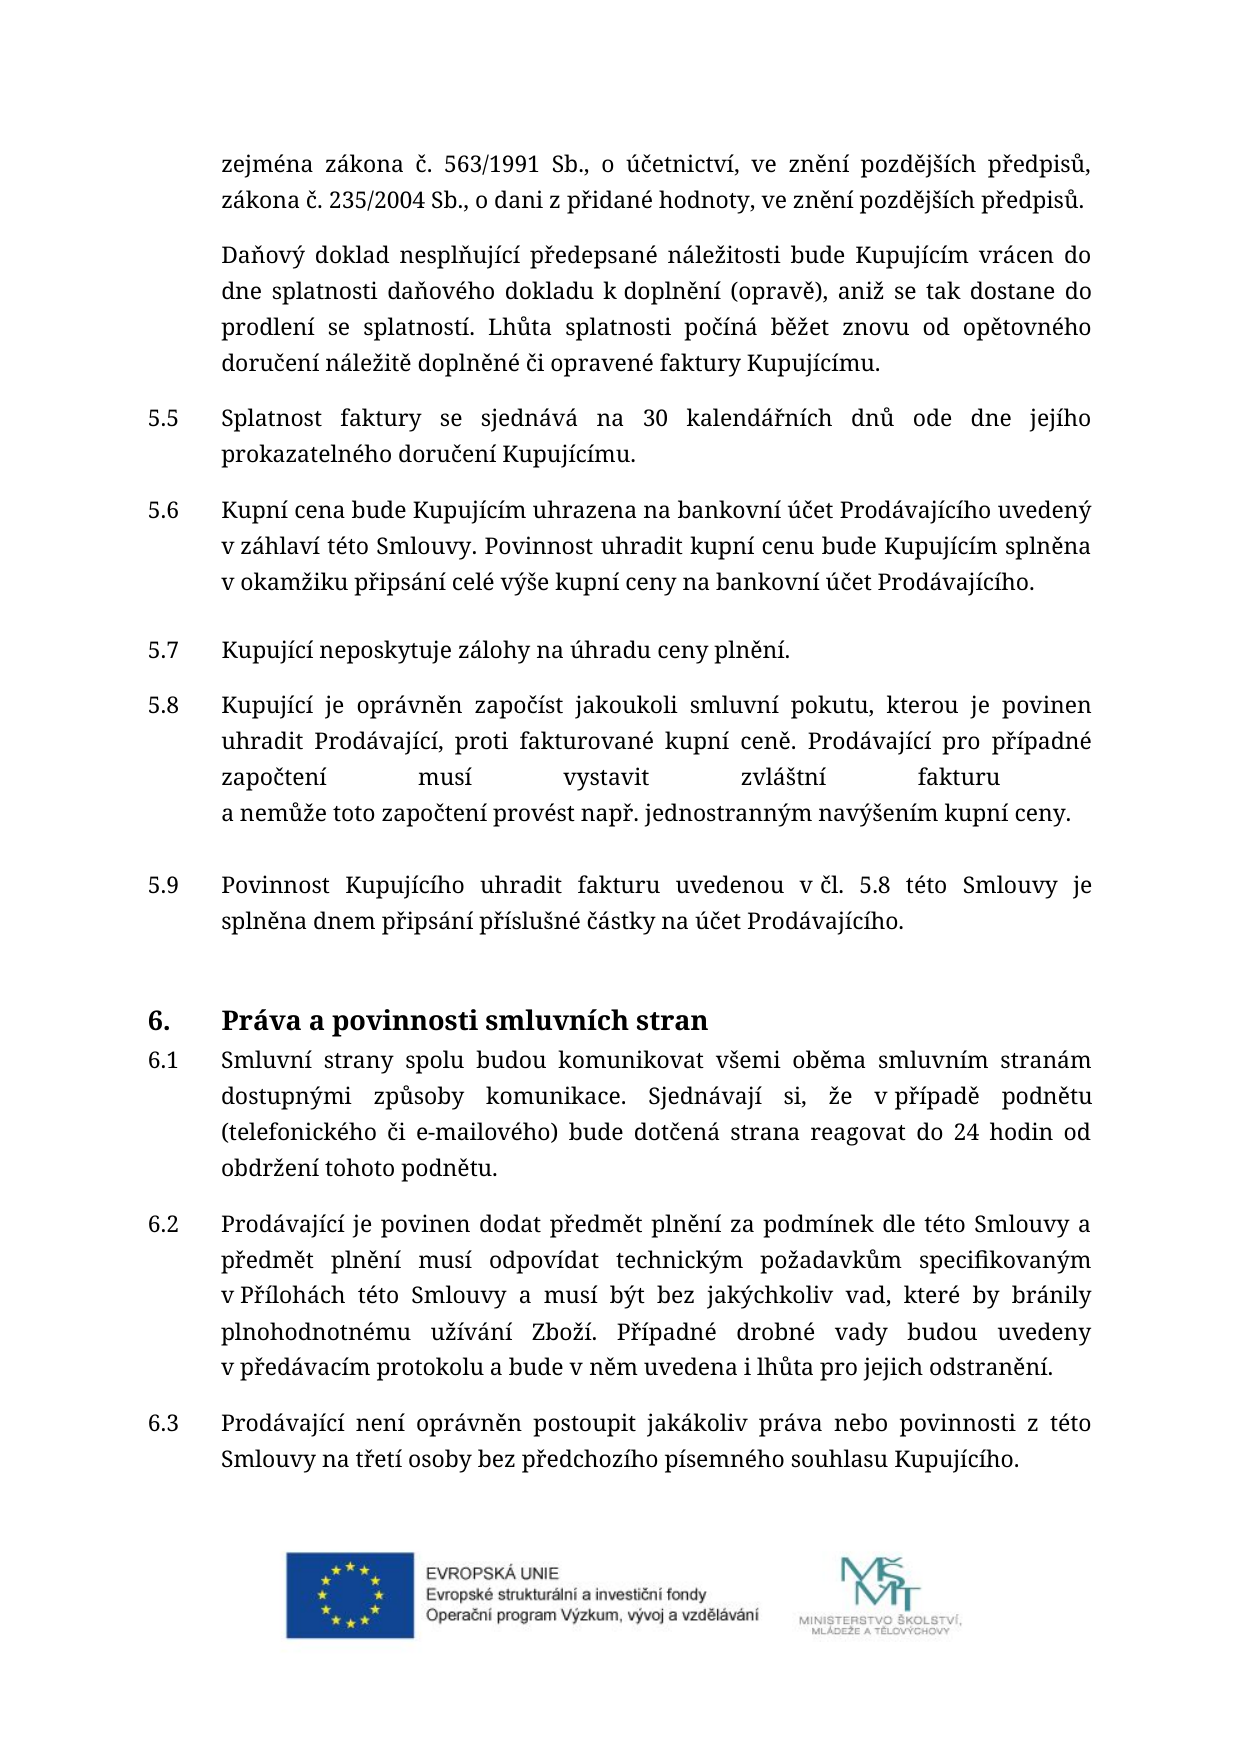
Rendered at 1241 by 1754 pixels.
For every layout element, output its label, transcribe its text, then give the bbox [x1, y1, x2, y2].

text 6.2 Prodávající je povinen dodat předmět plnění za podmínek dle této Smlouvy a předmět plnění musí odpovídat technickým požadavkům specifikovaným v Přílohách této Smlouvy a musí být bez jakýchkoliv vad, které by bránily plnohodnotnému užívání Zboží. Případné drobné vady budou uvedeny v předávacím protokolu a bude v něm uvedena i lhůta pro jejich odstranění. [148, 1208, 1093, 1383]
text 6.1 Smluvní strany spolu budou komunikovat všemi oběma smluvním stranám dostupnými způsoby komunikace. Sjednávají si, že v případě podnětu (telefonického či e-mailového) bude dotčená strana reagovat do 24 hodin od obdržení tohoto podnětu. [148, 1044, 1093, 1183]
text 5.7 Kupující neposkytuje zálohy na úhradu ceny plnění. [148, 634, 1093, 665]
text 5.9 Povinnost Kupujícího uhradit fakturu uvedenou v čl. 5.8 této Smlouvy je splněna dnem připsání příslušné částky na účet Prodávajícího. [148, 869, 1093, 936]
text 6. Práva a povinnosti smluvních stran [148, 1002, 1093, 1039]
text Daňový doklad nesplňující předepsané náležitosti bude Kupujícím vrácen do dne splatnosti daňového dokladu k doplnění (opravě), aniž se tak dostane do prodlení se splatností. Lhůta splatnosti počíná běžet znovu od opětovného doručení náležitě doplněné či opravené faktury Kupujícímu. [221, 239, 1093, 378]
text 5.5 Splatnost faktury se sjednává na 30 kalendářních dnů ode dne jejího prokazatelného doručení Kupujícímu. [148, 402, 1093, 469]
text 5.8 Kupující je oprávněn započíst jakoukoli smluvní pokutu, kterou je povinen uhradit Prodávající, proti fakturované kupní ceně. Prodávající pro případné započtení musí vystavit zvláštní fakturu a nemůže toto započtení provést např. jednostranným navýšením kupní ceny. [148, 689, 1093, 828]
text 6.3 Prodávající není oprávněn postoupit jakákoliv práva nebo povinnosti z této Smlouvy na třetí osoby bez předchozího písemného souhlasu Kupujícího. [148, 1407, 1093, 1474]
text 5.6 Kupní cena bude Kupujícím uhrazena na bankovní účet Prodávajícího uvedený v záhlaví této Smlouvy. Povinnost uhradit kupní cenu bude Kupujícím splněna v okamžiku připsání celé výše kupní ceny na bankovní účet Prodávajícího. [148, 494, 1093, 597]
picture [242, 1511, 999, 1681]
